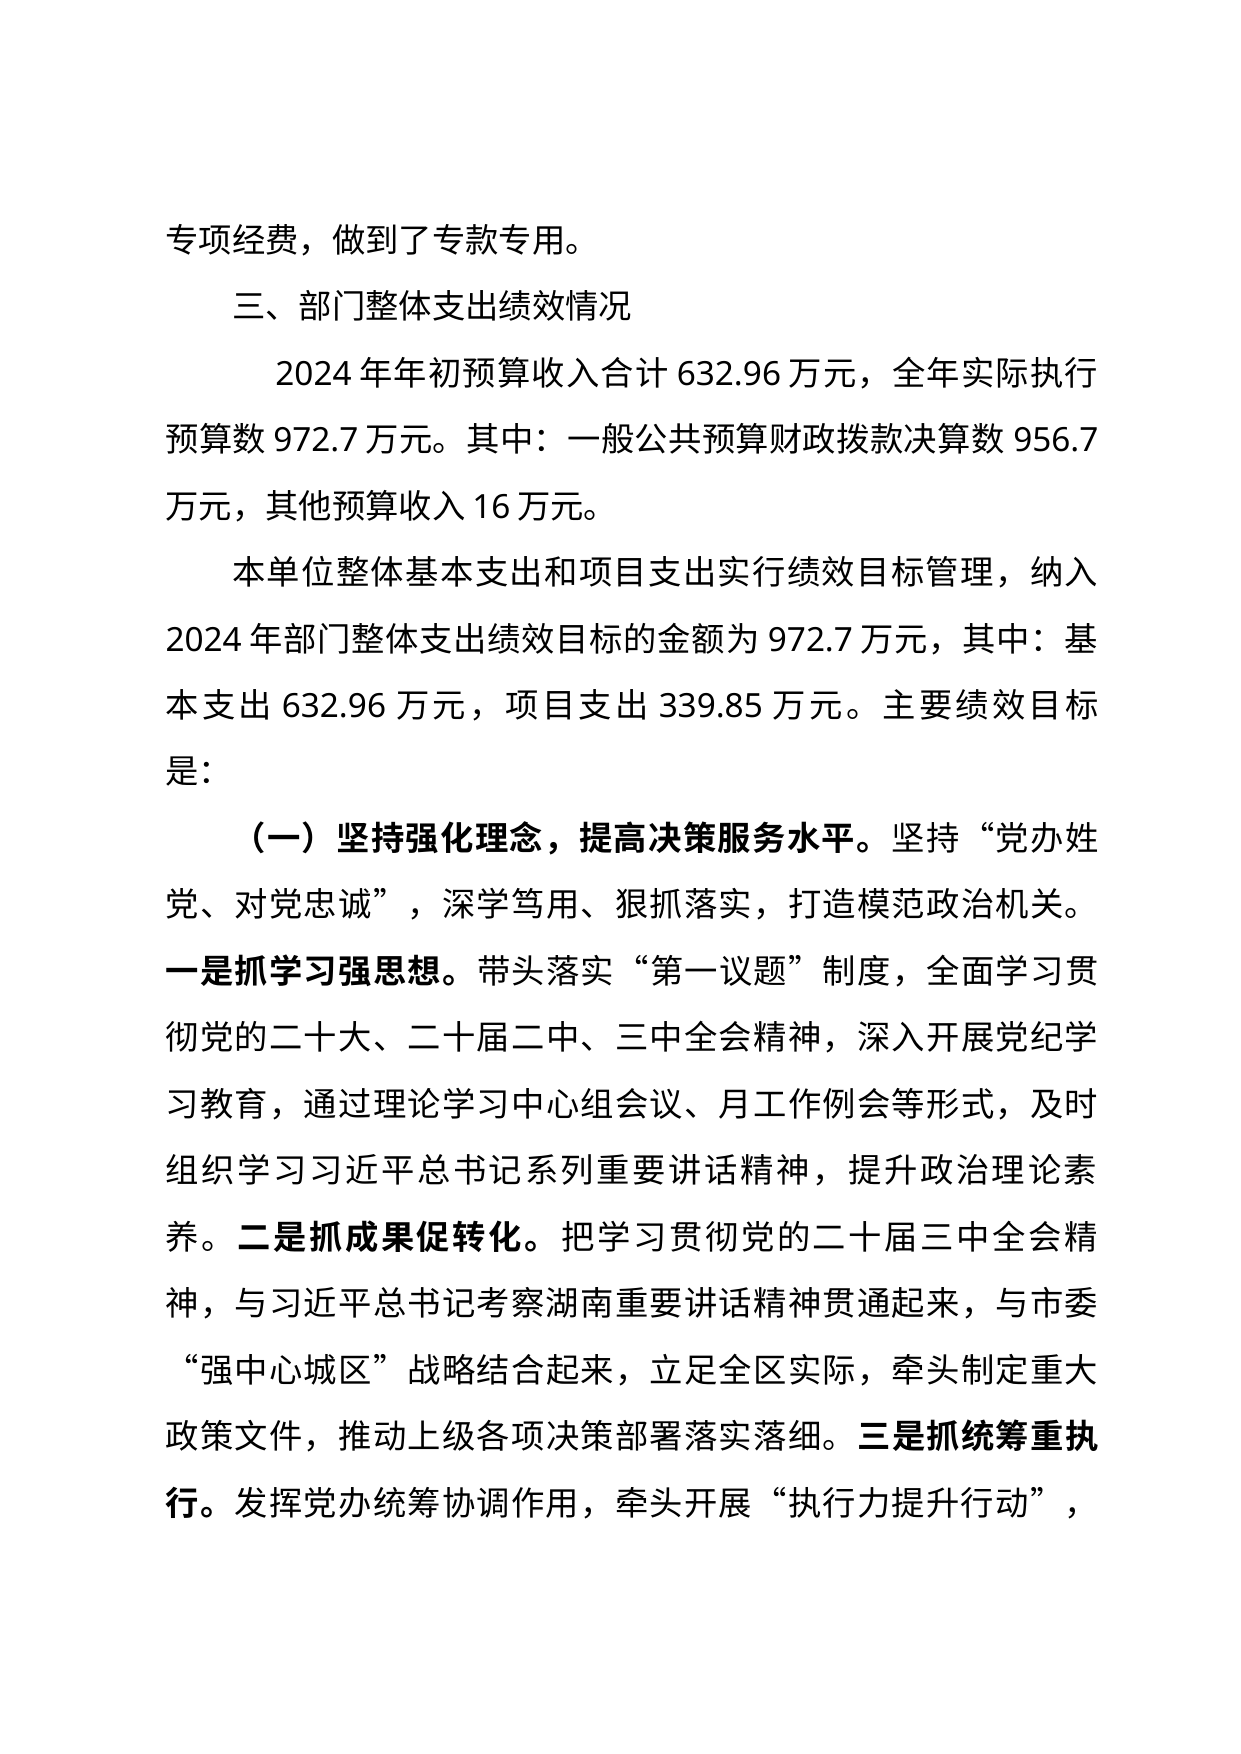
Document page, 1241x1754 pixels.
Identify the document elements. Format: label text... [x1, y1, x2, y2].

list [165, 204, 1098, 271]
text 本单位整体基本支出和项目支出实行绩效目标管理，纳入2024年部门整体支出绩效目标的金额为972.7万元，其中：基本支出632.96万元，项目支出339.85万元。主要绩效目标是： [165, 537, 1098, 803]
text 2024年年初预算收入合计632.96万元，全年实际执行预算数972.7万元。其中：一般公共预算财政拨款决算数956.7万元，其他预算收入16万元。 [165, 337, 1098, 537]
list 部门整体支出绩效情况 [165, 271, 1098, 337]
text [165, 803, 1098, 1534]
